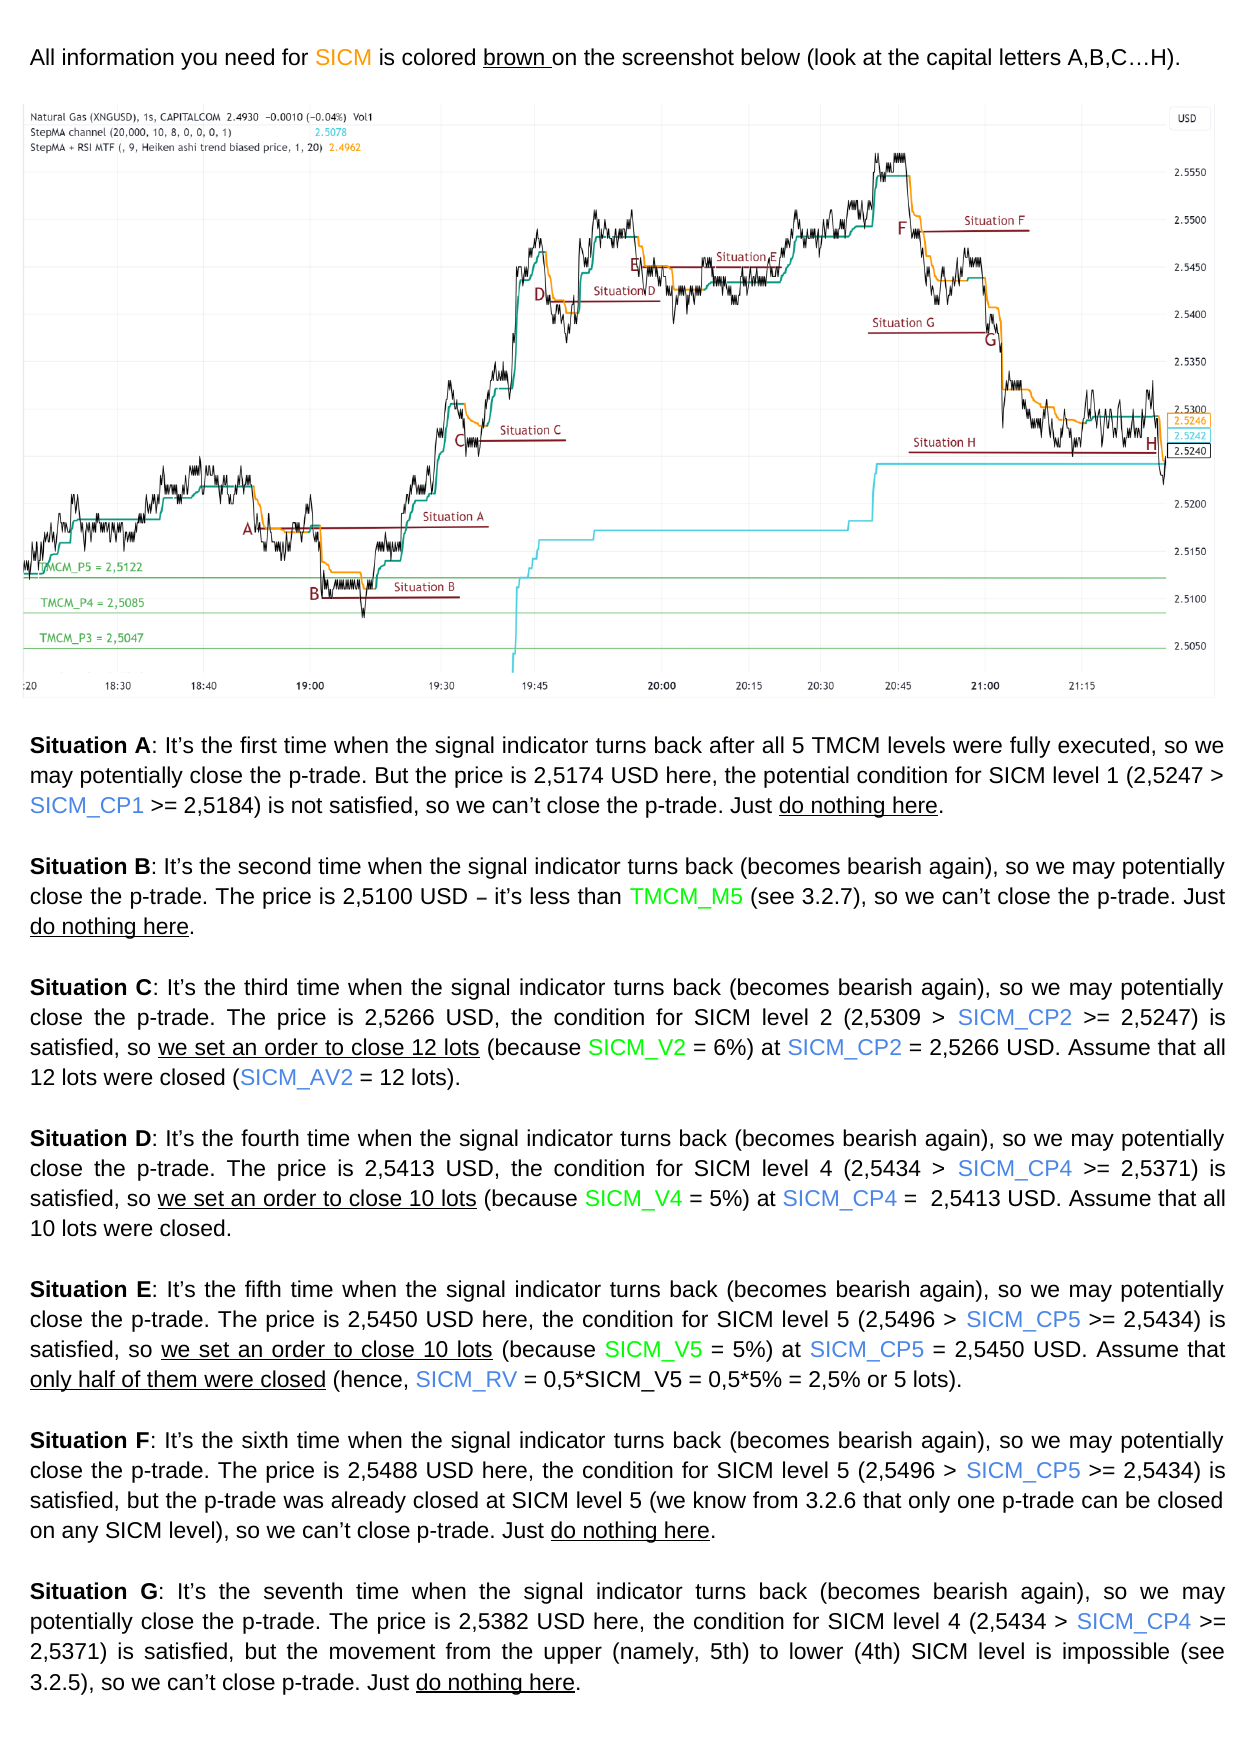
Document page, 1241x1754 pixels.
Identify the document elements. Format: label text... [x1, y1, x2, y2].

text Situation A: It’s the first time when the signal indicator turns back after all 5 TMCM levels were fully executed, so we may potentially close the p-trade. But the price is 2,5174 USD here, the potential condition for SICM level 1 (2,5247 > SICM_CP1 >= 2,5184) is not satisfied, so we can’t close the p-trade. Just do nothing here. [29, 732, 1226, 819]
text Situation C: It’s the third time when the signal indicator turns back (becomes bearish again), so we may potentially close the p-trade. The price is 2,5266 USD, the condition for SICM level 2 (2,5309 > SICM_CP2 >= 2,5247) is satisfied, so we set an order to close 12 lots (because SICM_V2 = 6%) at SICM_CP2 = 2,5266 USD. Assume that all 12 lots were closed (SICM_AV2 = 12 lots). [29, 974, 1226, 1091]
text Situation G: It’s the seventh time when the signal indicator turns back (becomes bearish again), so we may potentially close the p-trade. The price is 2,5382 USD here, the condition for SICM level 4 (2,5434 > SICM_CP4 >= 2,5371) is satisfied, but the movement from the upper (namely, 5th) to lower (4th) SICM level is impossible (see 3.2.5), so we can’t close p-trade. Just do nothing here. [29, 1578, 1226, 1695]
picture [14, 104, 1223, 698]
text Situation E: It’s the fifth time when the signal indicator turns back (becomes bearish again), so we may potentially close the p-trade. The price is 2,5450 USD here, the condition for SICM level 5 (2,5496 > SICM_CP5 >= 2,5434) is satisfied, so we set an order to close 10 lots (because SICM_V5 = 5%) at SICM_CP5 = 2,5450 USD. Assume that only half of them were closed (hence, SICM_RV = 0,5*SICM_V5 = 0,5*5% = 2,5% or 5 lots). [29, 1276, 1226, 1393]
text Situation F: It’s the sixth time when the signal indicator turns back (becomes bearish again), so we may potentially close the p-trade. The price is 2,5488 USD here, the condition for SICM level 5 (2,5496 > SICM_CP5 >= 2,5434) is satisfied, but the p-trade was already closed at SICM level 5 (we know from 3.2.6 that only one p-trade can be closed on any SICM level), so we can’t close p-trade. Just do nothing here. [29, 1427, 1226, 1544]
text Situation D: It’s the fourth time when the signal indicator turns back (becomes bearish again), so we may potentially close the p-trade. The price is 2,5413 USD, the condition for SICM level 4 (2,5434 > SICM_CP4 >= 2,5371) is satisfied, so we set an order to close 10 lots (because SICM_V4 = 5%) at SICM_CP4 = 2,5413 USD. Assume that all 10 lots were closed. [29, 1125, 1226, 1242]
text All information you need for SICM is colored brown on the screenshot below (look at the capital letters A,B,C…H). [29, 44, 1226, 71]
text Situation B: It’s the second time when the signal indicator turns back (becomes bearish again), so we may potentially close the p-trade. The price is 2,5100 USD – it’s less than TMCM_M5 (see 3.2.7), so we can’t close the p-trade. Just do nothing here. [29, 853, 1226, 939]
